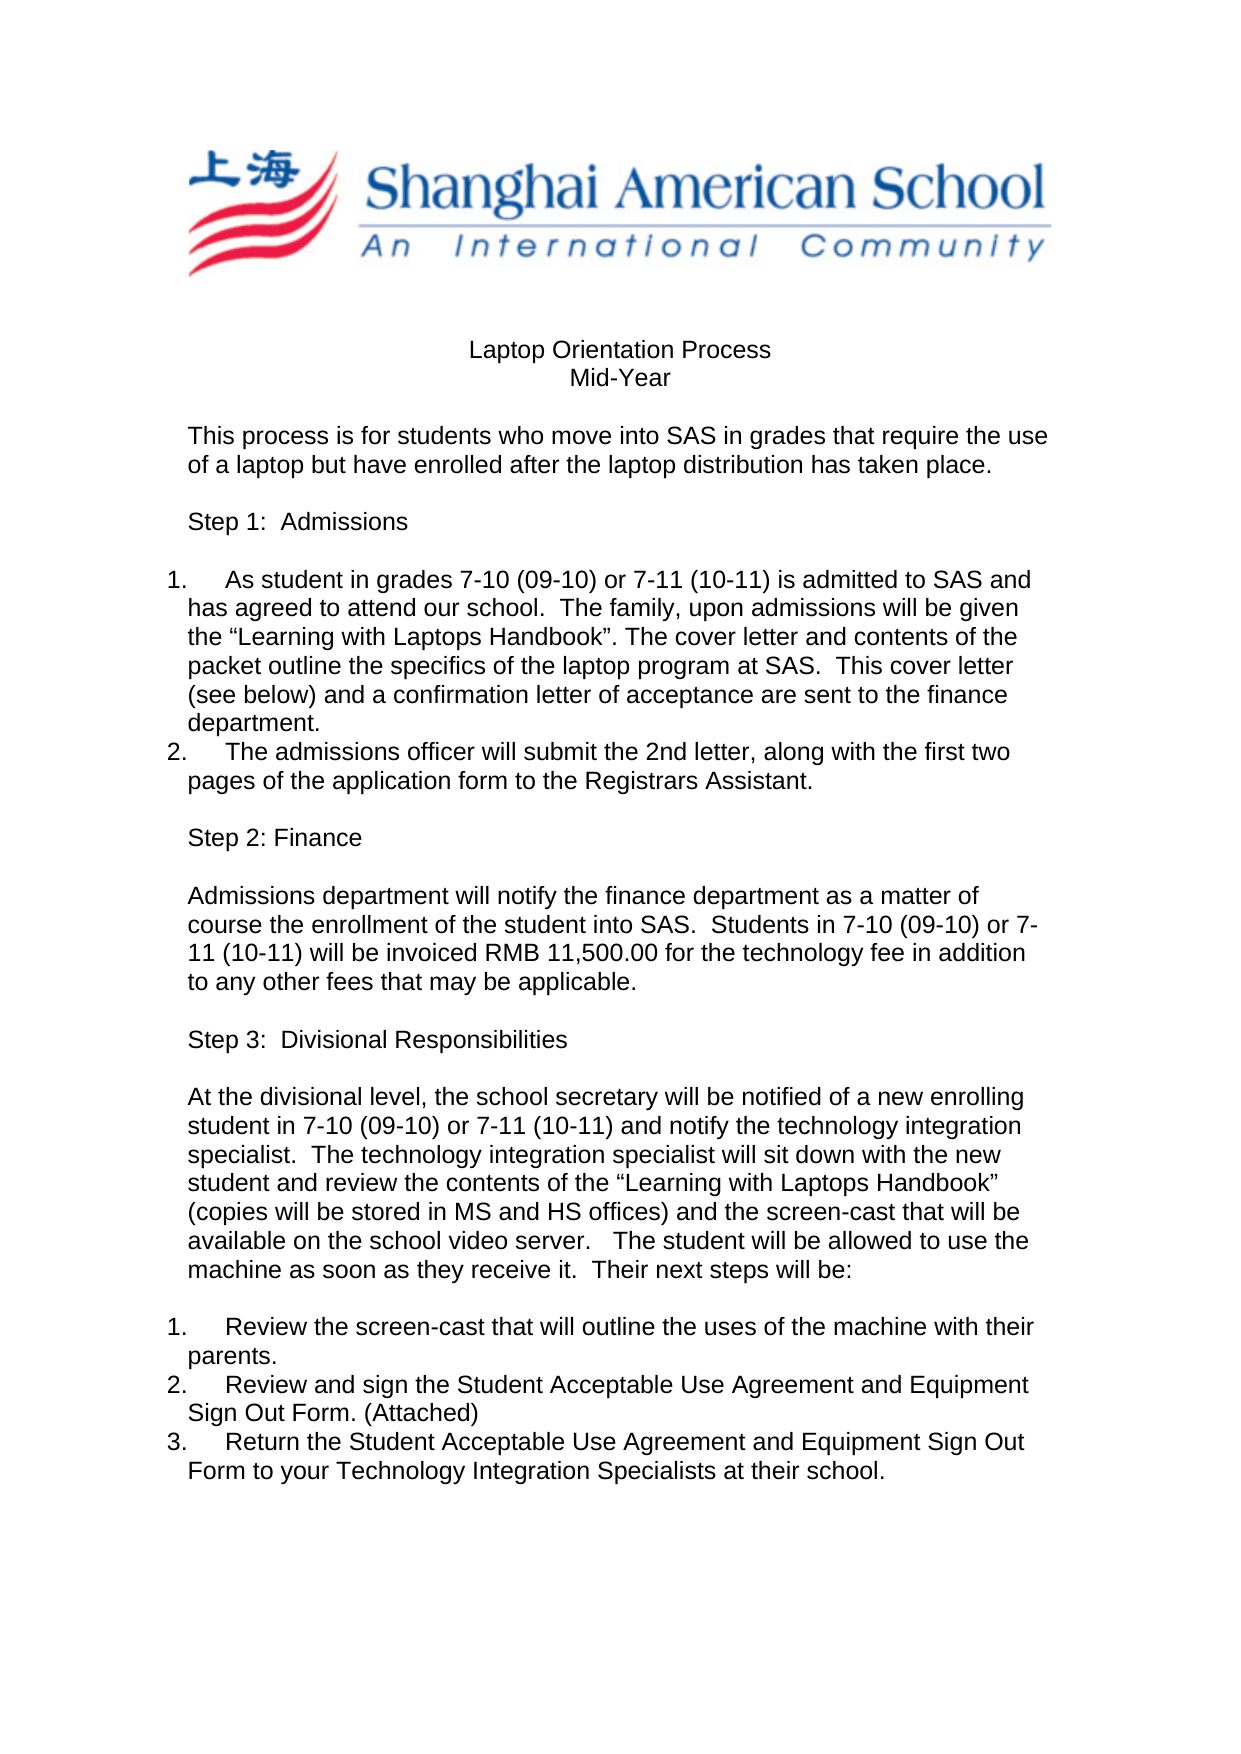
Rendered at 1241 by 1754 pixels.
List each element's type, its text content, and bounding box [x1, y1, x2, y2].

list Review and sign the Student Acceptable Use Agreement and Equipment Sign Out Form. (Attached) [187, 1369, 1053, 1427]
text Step 3: Divisional Responsibilities [187, 1024, 1053, 1053]
list The admissions officer will submit the 2nd letter, along with the first two pages of the application form to the Registrars Assistant. [187, 737, 1053, 794]
list Return the Student Acceptable Use Agreement and Equipment Sign Out Form to your Technology Integration Specialists at their school. [187, 1427, 1053, 1484]
text Mid-Year [187, 363, 1053, 392]
text Admissions department will notify the finance department as a matter of course the enrollment of the student into SAS. Students in 7-10 (09-10) or 7-11 (10-11) will be invoiced RMB 11,500.00 for the technology fee in addition to any other fees that may be applicable. [187, 881, 1053, 996]
text At the divisional level, the school secretary will be notified of a new enrolling student in 7-10 (09-10) or 7-11 (10-11) and notify the technology integration specialist. The technology integration specialist will sit down with the new student and review the contents of the “Learning with Laptops Handbook” (copies will be stored in MS and HS offices) and the screen-cast that will be available on the school video server. The student will be allowed to use the machine as soon as they receive it. Their next steps will be: [187, 1082, 1053, 1283]
list Review the screen-cast that will outline the uses of the machine with their parents. [187, 1312, 1053, 1369]
text Laptop Orientation Process [187, 334, 1053, 363]
text This process is for students who move into SAS in grades that require the use of a laptop but have enrolled after the laptop distribution has taken place. [187, 421, 1053, 478]
text Step 1: Admissions [187, 507, 1053, 536]
text Step 2: Finance [187, 823, 1053, 852]
picture [188, 150, 1052, 277]
list As student in grades 7-10 (09-10) or 7-11 (10-11) is admitted to SAS and has agreed to attend our school. The family, upon admissions will be given the “Learning with Laptops Handbook”. The cover letter and contents of the packet outline the specifics of the laptop program at SAS. This cover letter (see below) and a confirmation letter of acceptance are sent to the finance department. [187, 564, 1053, 737]
